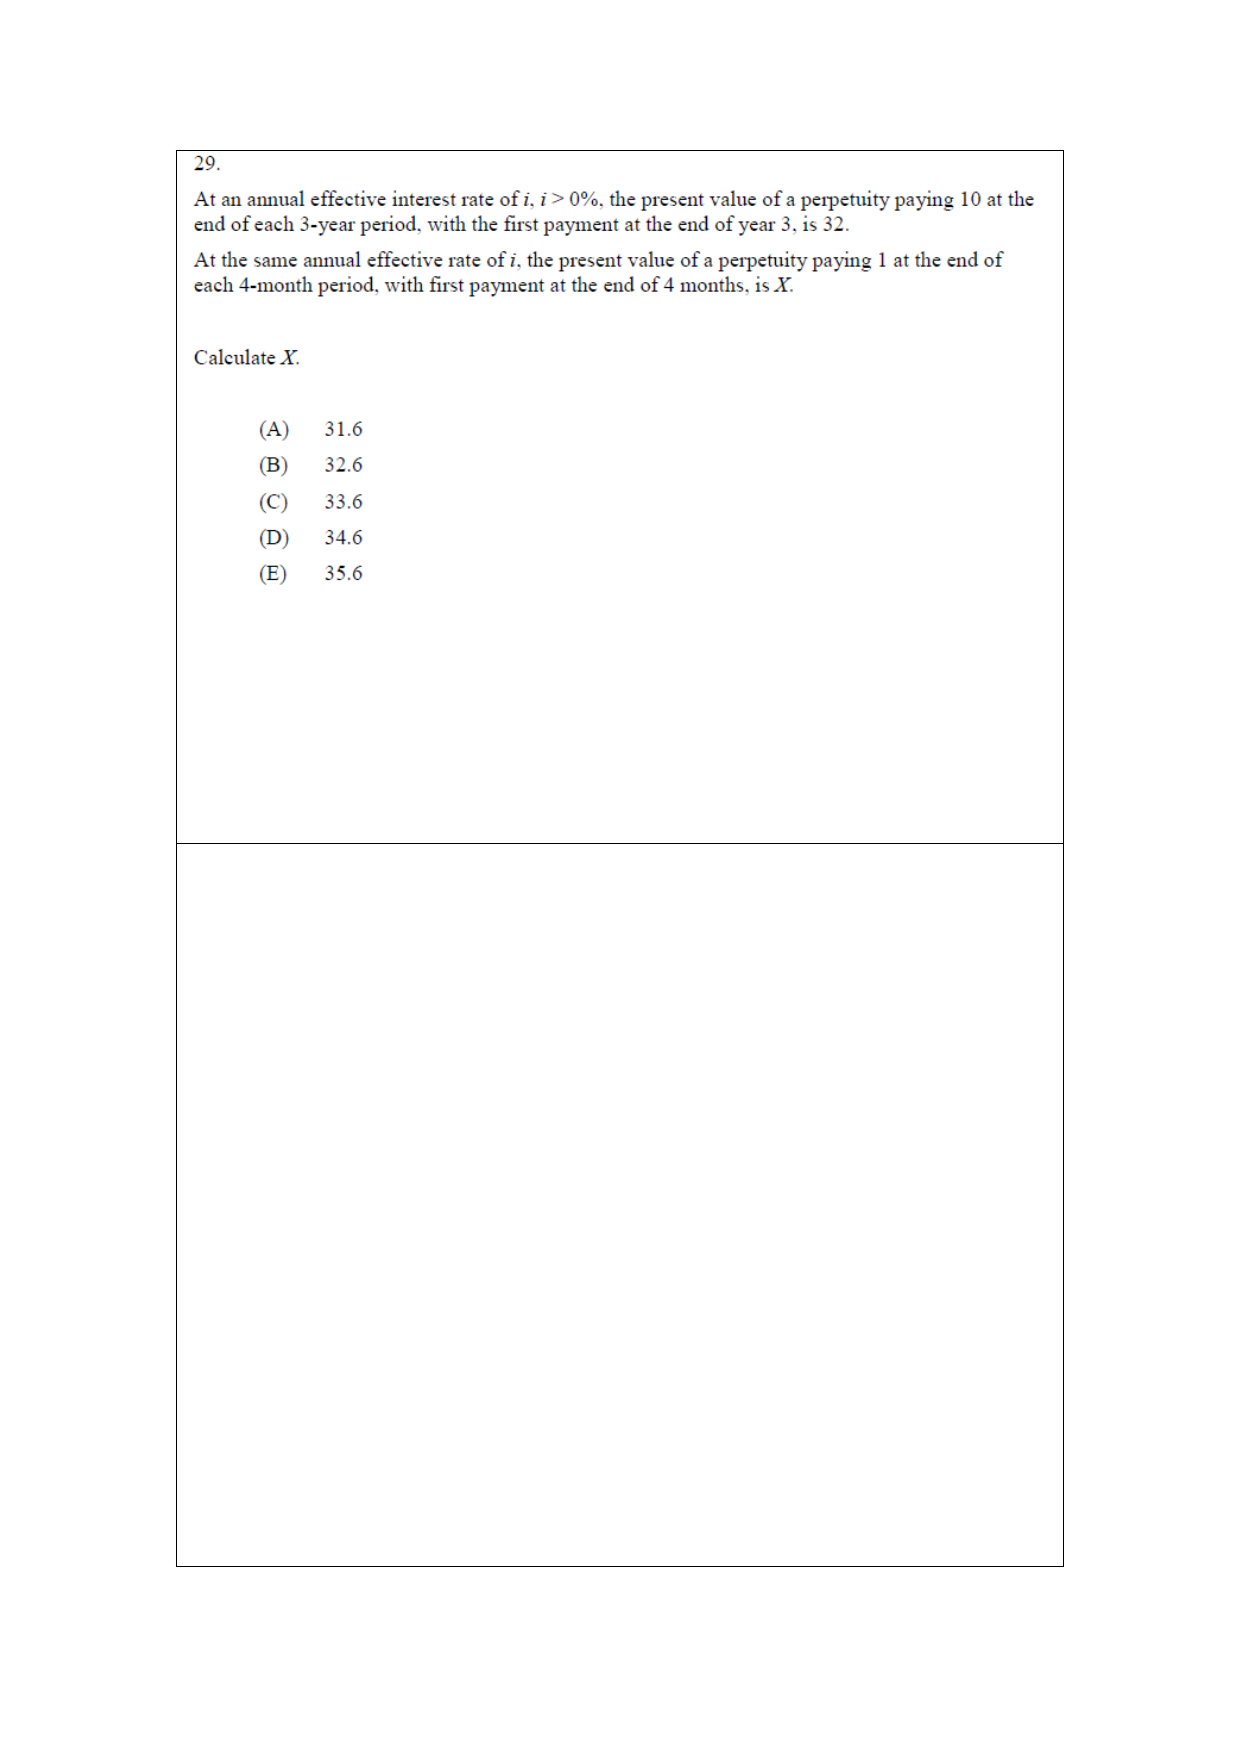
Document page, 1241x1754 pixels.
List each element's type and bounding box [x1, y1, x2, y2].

picture [188, 151, 1053, 598]
table_header [177, 151, 1063, 843]
table_cell [177, 844, 1063, 1566]
